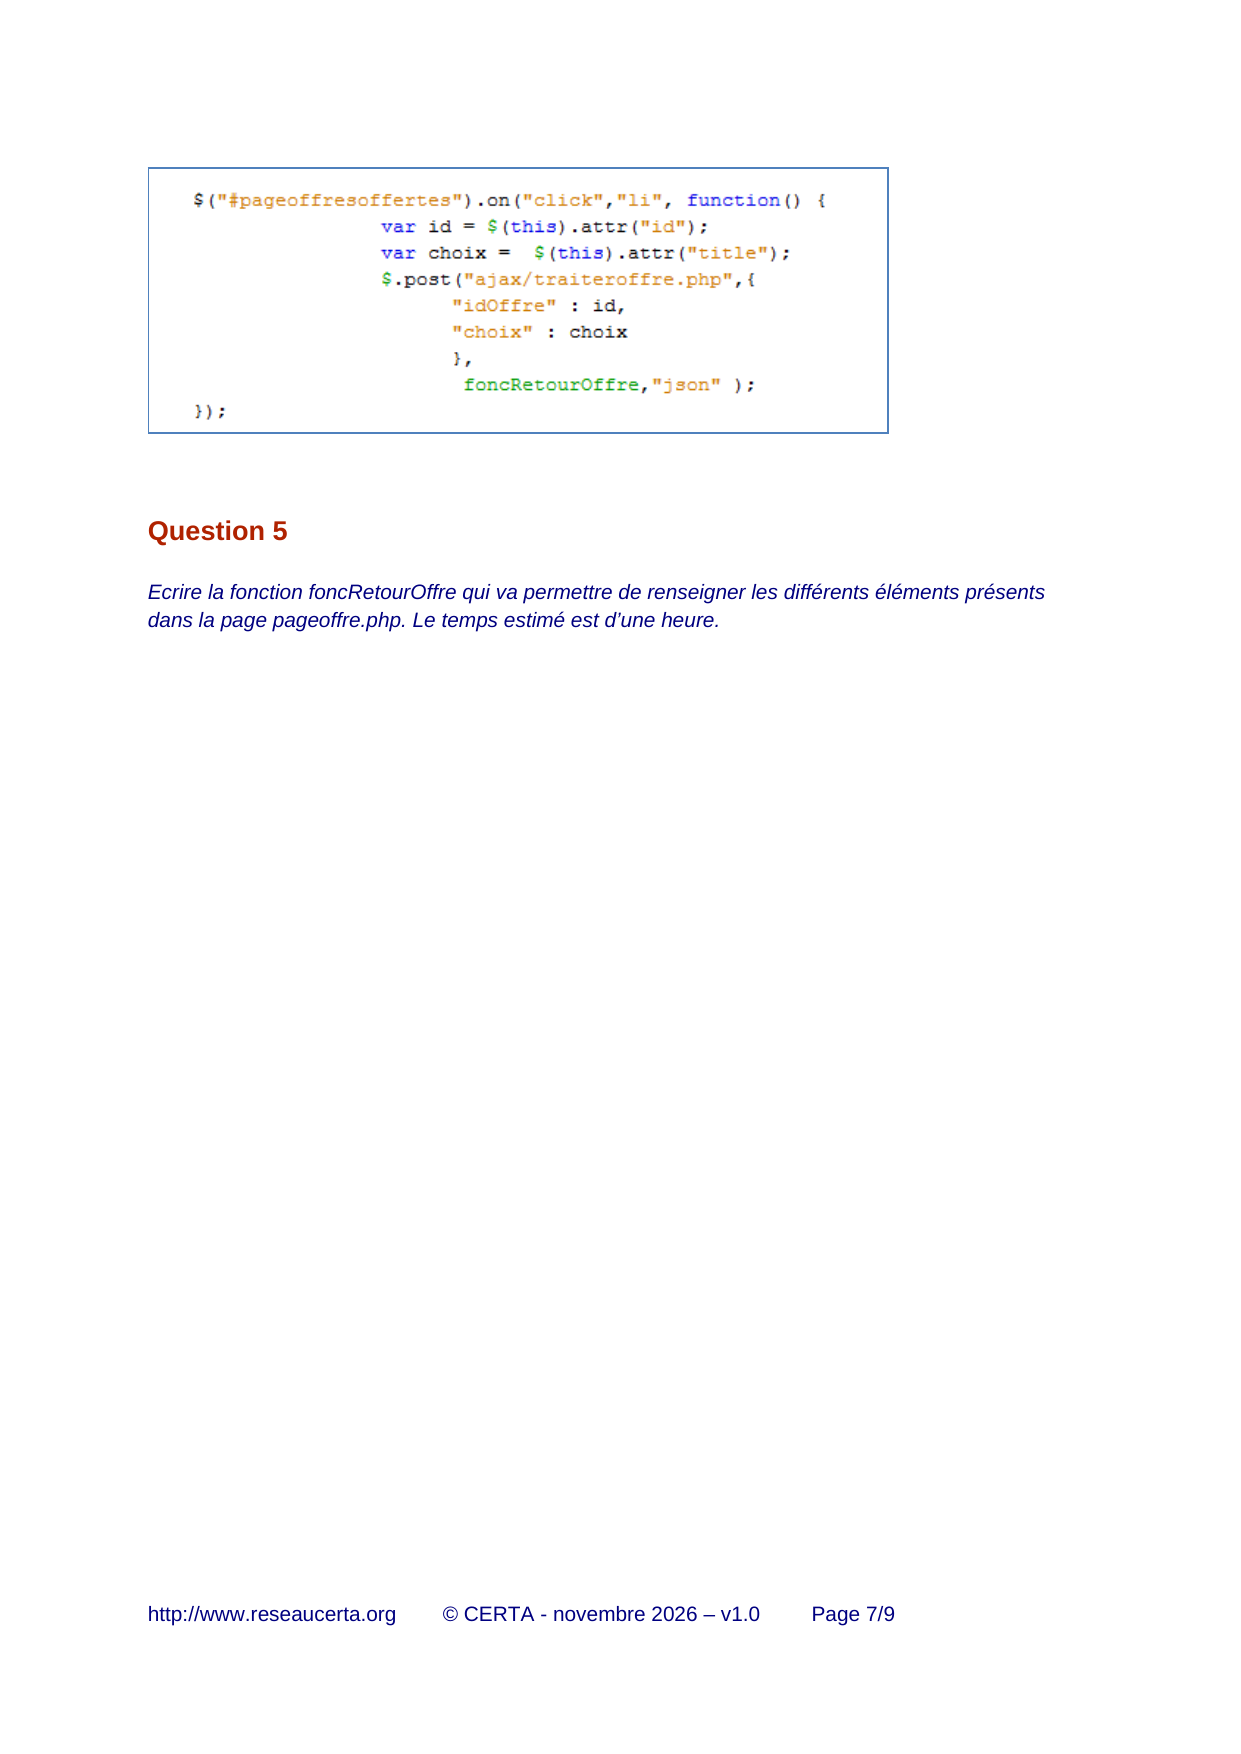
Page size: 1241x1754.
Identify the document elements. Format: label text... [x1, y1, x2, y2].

picture [149, 169, 887, 432]
text Ecrire la fonction foncRetourOffre qui va permettre de renseigner les différents éléments présents dans la page pageoffre.php. Le temps estimé est d’une heure. [148, 580, 1092, 631]
subtitle Question 5 [148, 515, 1092, 546]
